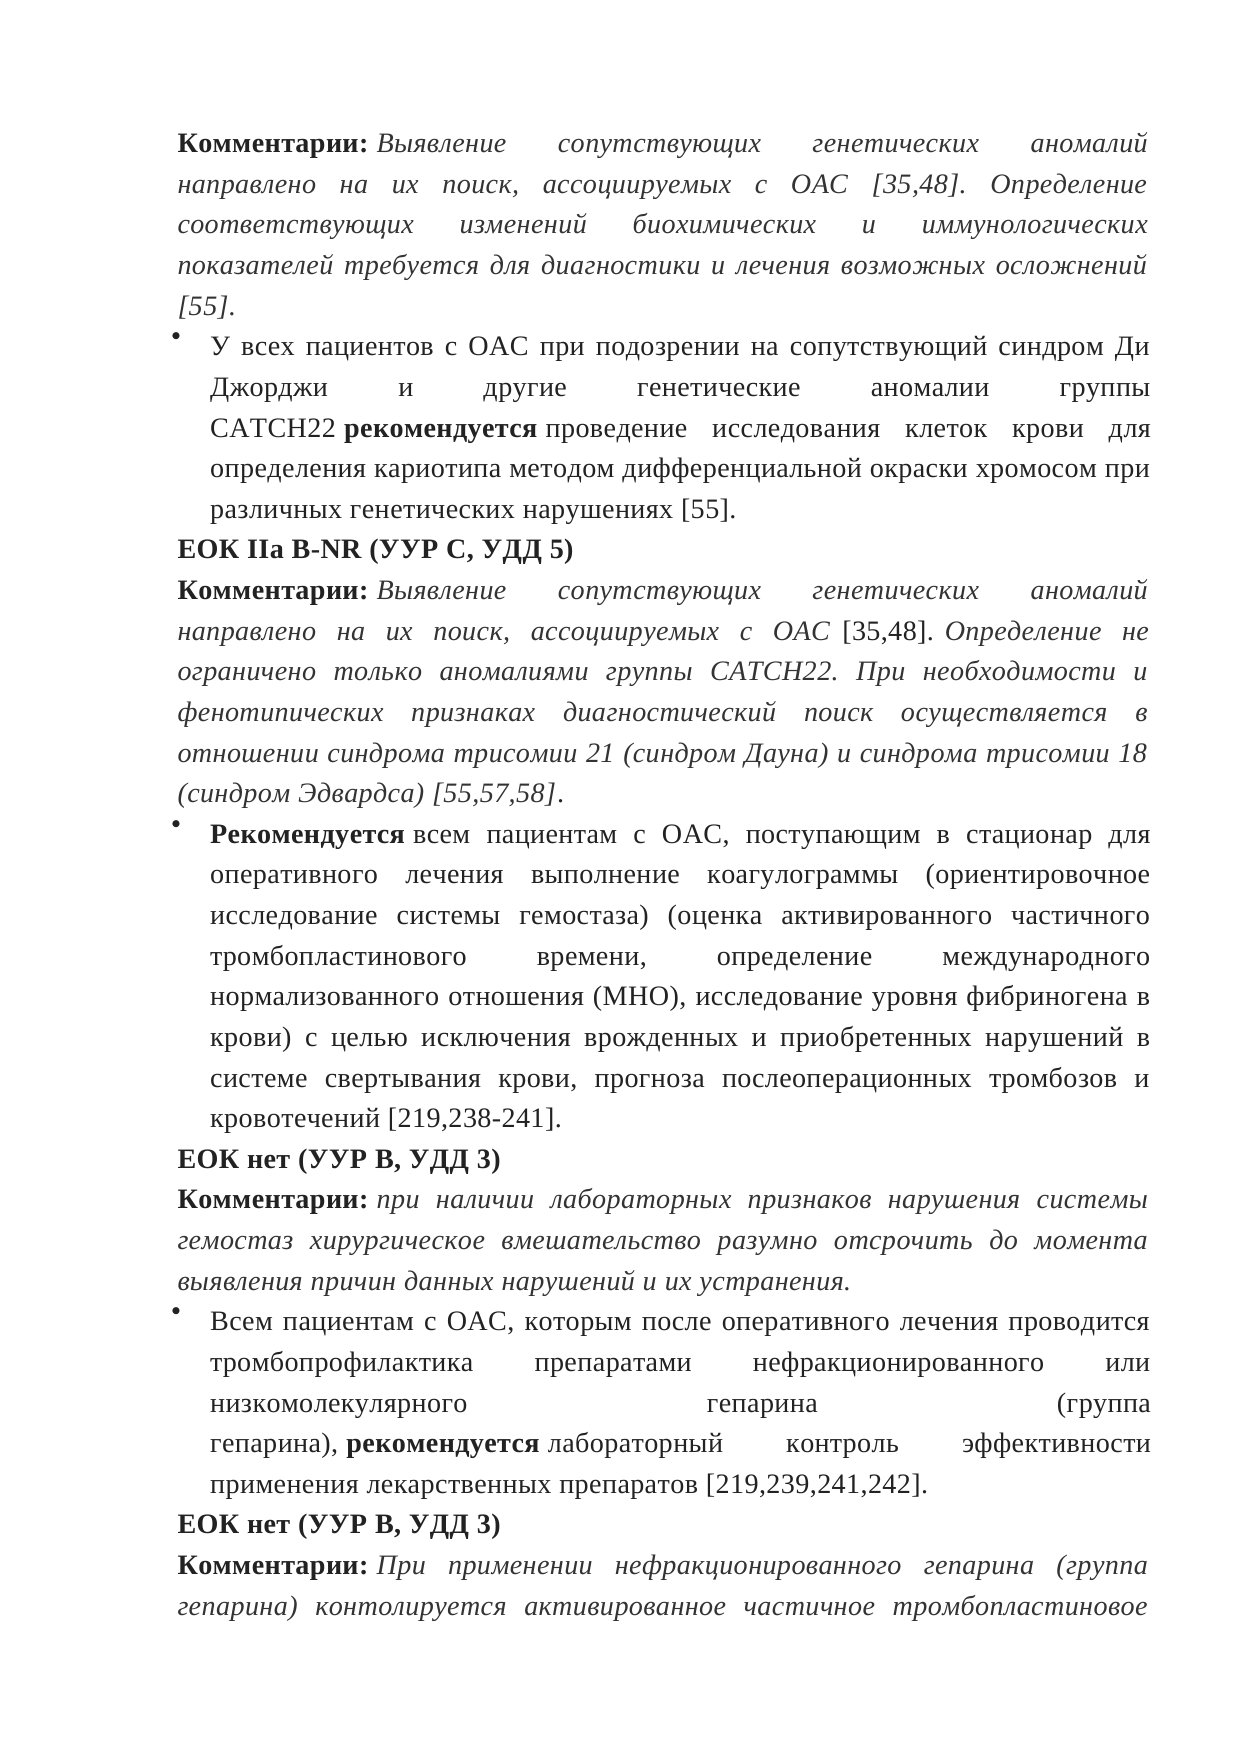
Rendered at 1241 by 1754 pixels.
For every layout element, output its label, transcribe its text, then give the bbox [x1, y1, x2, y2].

text ЕОК нет (УУР В, УДД 3) [177, 1134, 1152, 1174]
text Комментарии: Выявление сопутствующих генетических аномалий направлено на их поиск, ассоциируемых с ОАС [35,48]. Определение не ограничено только аномалиями группы CATCH22. При необходимости и фенотипических признаках диагностический поиск осуществляется в отношении синдрома трисомии 21 (синдром Дауна) и синдрома трисомии 18 (синдром Эдвардса) [55,57,58]. [177, 565, 1152, 809]
text Комментарии: Выявление сопутствующих генетических аномалий направлено на их поиск, ассоциируемых с ОАС [35,48]. Определение соответствующих изменений биохимических и иммунологических показателей требуется для диагностики и лечения возможных осложнений [55]. [177, 118, 1152, 321]
list У всех пациентов с ОАС при подозрении на сопутствующий синдром Ди Джорджи и другие генетические аномалии группы CATCH22 рекомендуется проведение исследования клеток крови для определения кариотипа методом дифференциальной окраски хромосом при различных генетических нарушениях [55]. [172, 321, 1152, 524]
text EОК IIa B-NR (УУР С, УДД 5) [177, 524, 1152, 565]
list Всем пациентам с ОАС, которым после оперативного лечения проводится тромбопрофилактика препаратами нефракционированного или низкомолекулярного гепарина (группа гепарина), рекомендуется лабораторный контроль эффективности применения лекарственных препаратов [219,239,241,242]. [172, 1296, 1152, 1499]
text Комментарии: при наличии лабораторных признаков нарушения системы гемостаз хирургическое вмешательство разумно отсрочить до момента выявления причин данных нарушений и их устранения. [177, 1174, 1152, 1296]
list Рекомендуется всем пациентам с ОАС, поступающим в стационар для оперативного лечения выполнение коагулограммы (ориентировочное исследование системы гемостаза) (оценка активированного частичного тромбопластинового времени, определение международного нормализованного отношения (МНО), исследование уровня фибриногена в крови) с целью исключения врожденных и приобретенных нарушений в системе свертывания крови, прогноза послеоперационных тромбозов и кровотечений [219,238-241]. [172, 809, 1152, 1134]
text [177, 1540, 1152, 1621]
text ЕОК нет (УУР В, УДД 3) [177, 1499, 1152, 1540]
